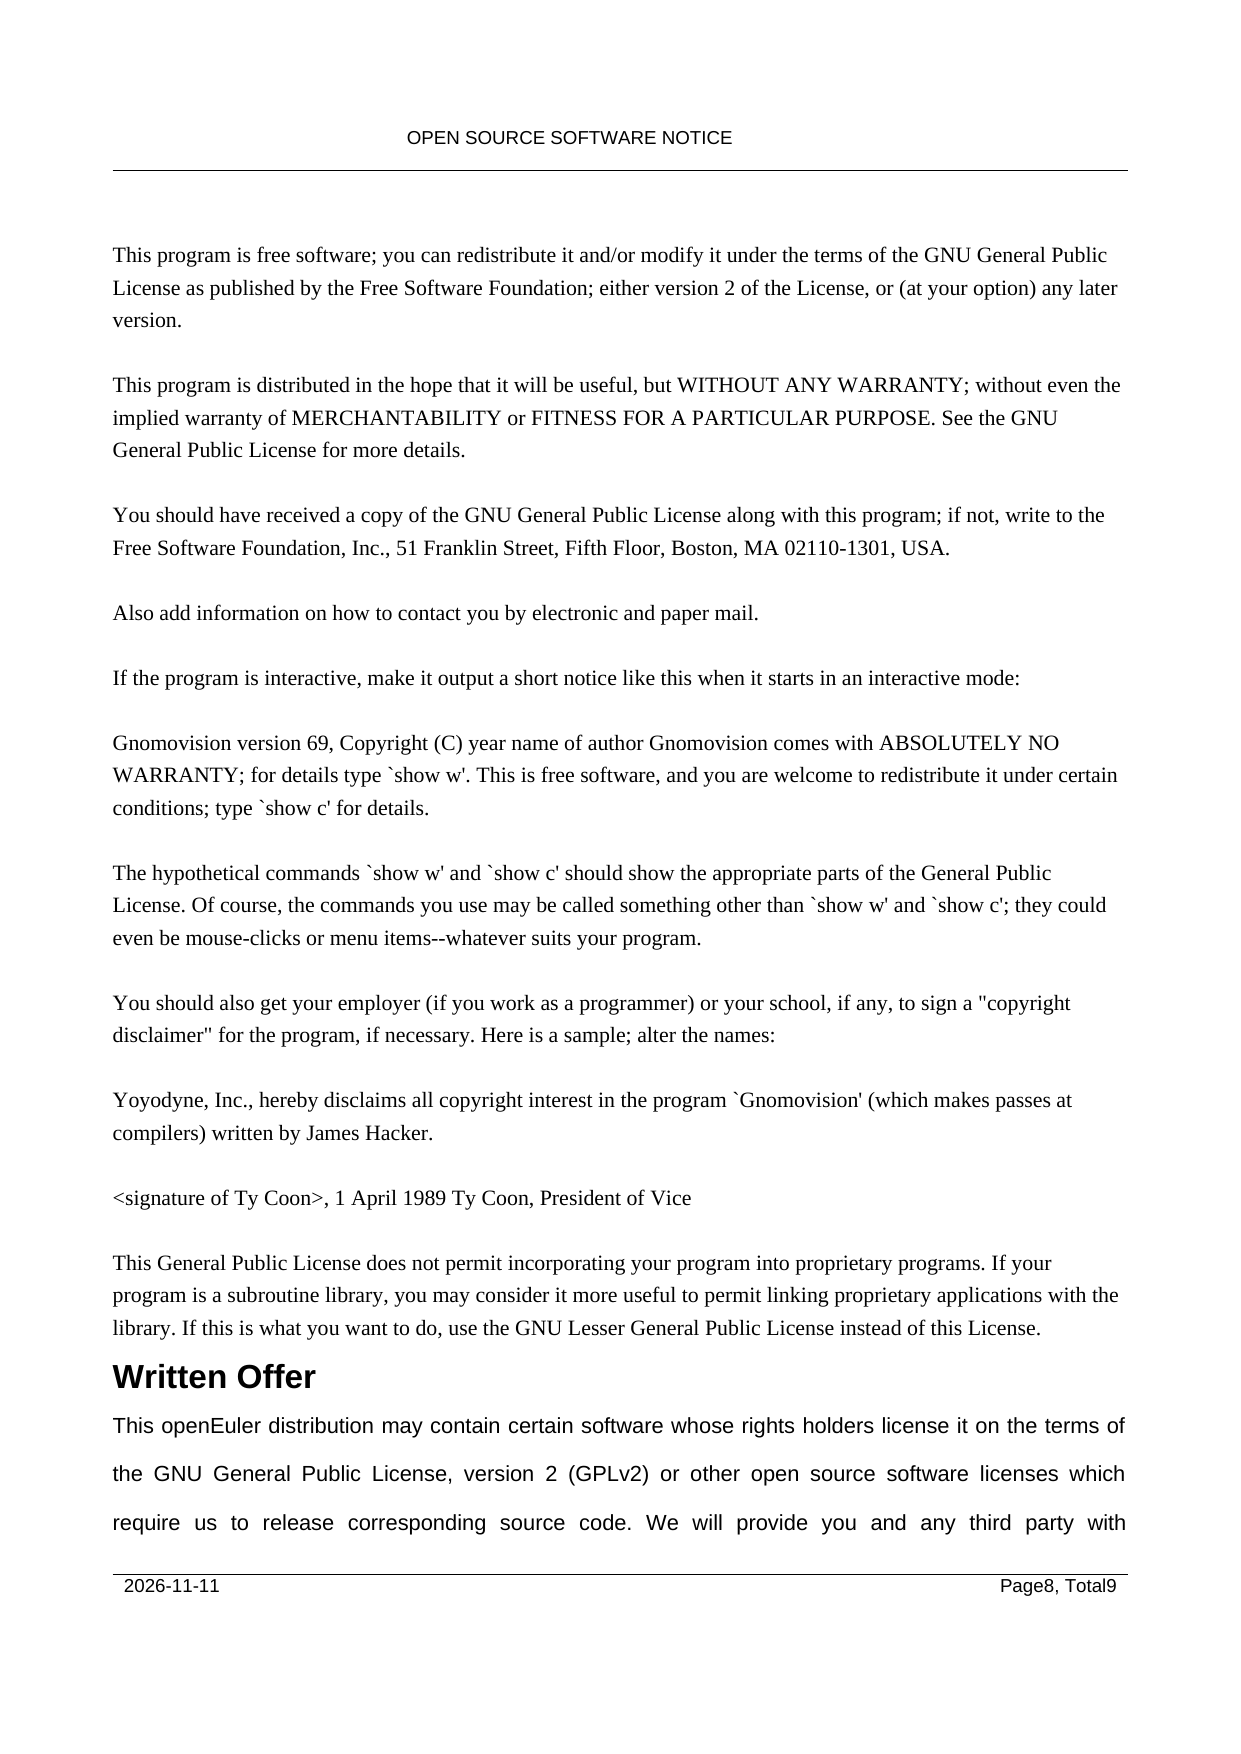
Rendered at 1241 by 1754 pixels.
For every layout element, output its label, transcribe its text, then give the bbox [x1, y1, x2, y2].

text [112, 206, 1128, 1344]
text Written Offer [112, 1344, 1128, 1409]
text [112, 1409, 1128, 1539]
